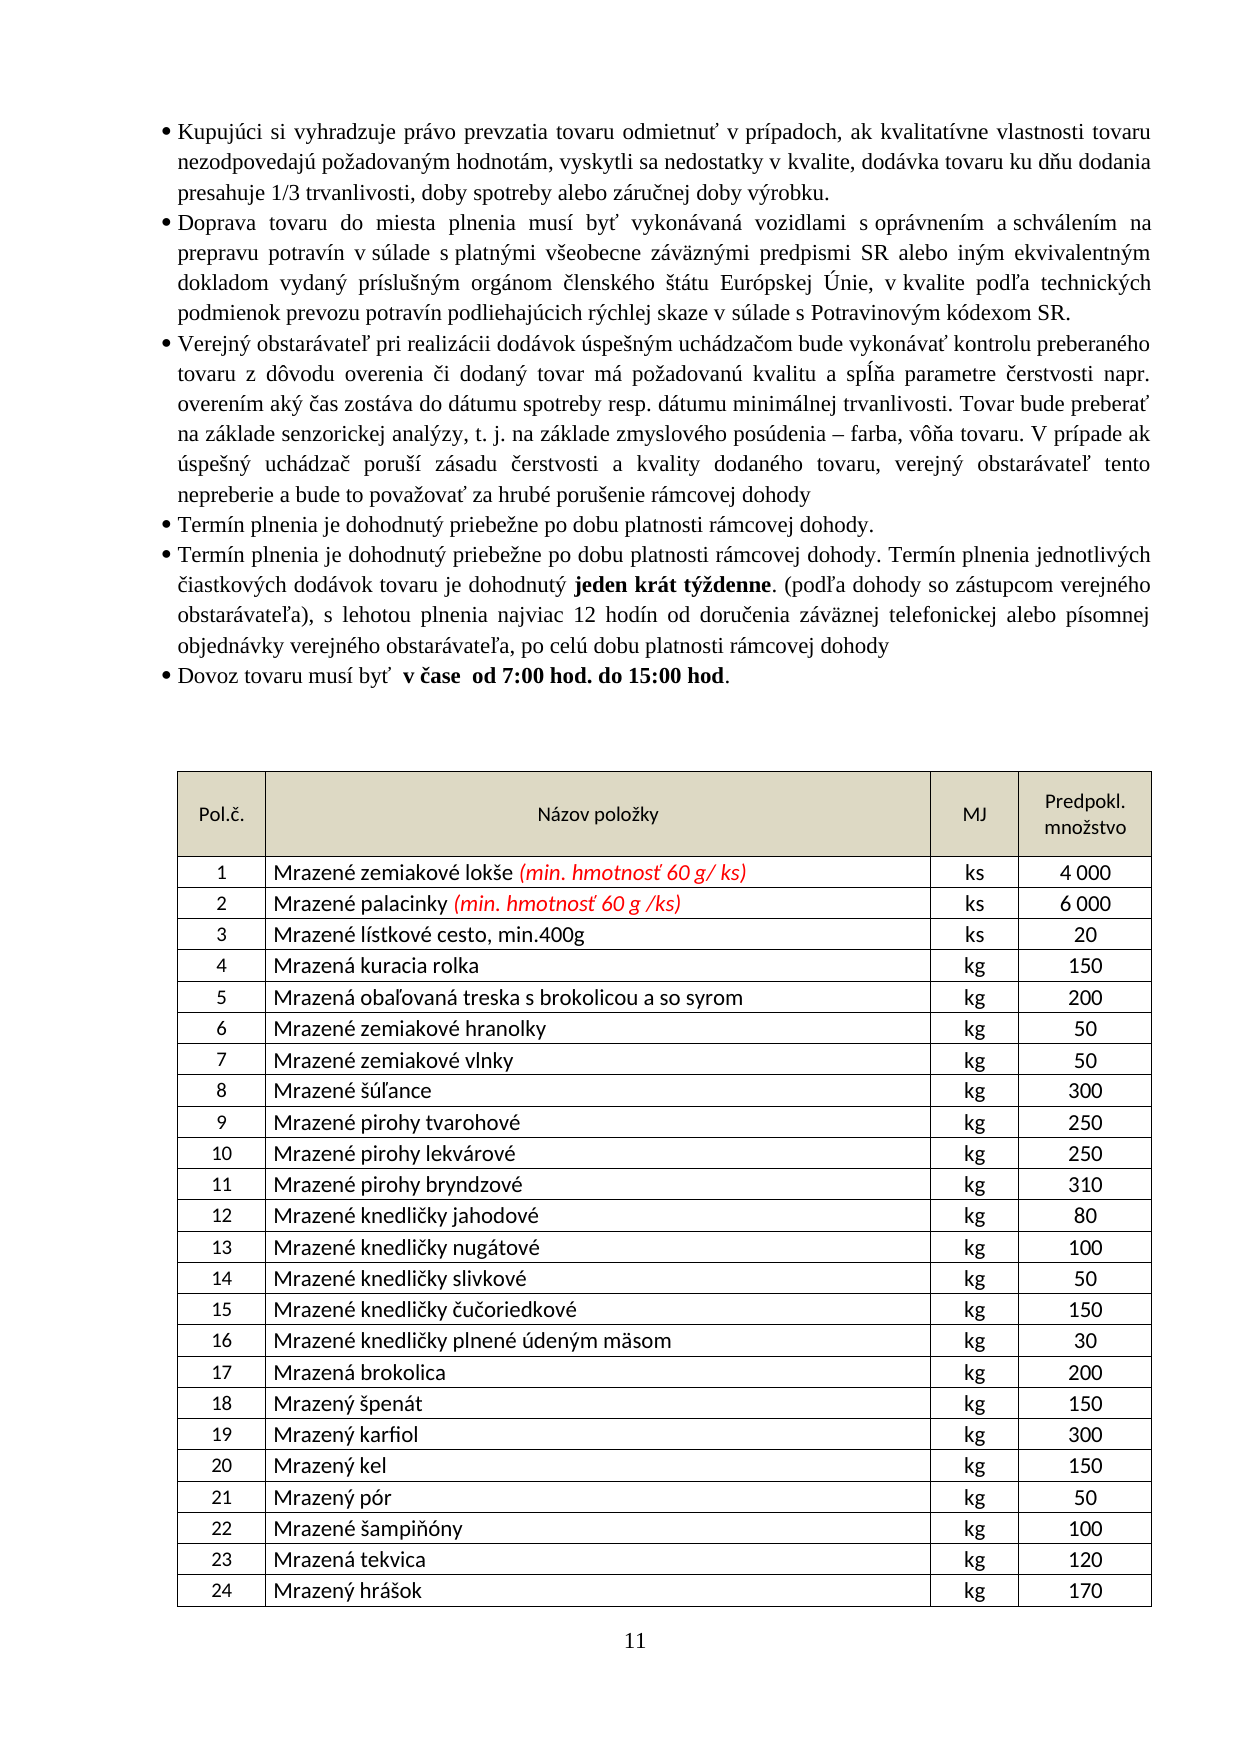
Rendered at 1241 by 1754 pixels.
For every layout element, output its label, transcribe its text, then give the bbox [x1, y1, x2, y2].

table_cell 12 [178, 1200, 265, 1231]
table_cell 4 000 [1019, 857, 1151, 887]
table_cell 30 [1019, 1325, 1151, 1356]
table_cell 80 [1019, 1200, 1151, 1231]
table_cell 11 [178, 1169, 265, 1199]
table_cell 10 [178, 1138, 265, 1168]
table_cell 120 [1019, 1544, 1151, 1574]
table_cell kg [931, 1107, 1018, 1137]
table_cell 50 [1019, 1013, 1151, 1043]
table_cell 13 [178, 1232, 265, 1262]
table_cell 100 [1019, 1232, 1151, 1262]
table_cell Mrazené knedličky plnené údeným mäsom [266, 1325, 930, 1356]
table_cell 17 [178, 1357, 265, 1387]
list Verejný obstarávateľ pri realizácii dodávok úspešným uchádzačom bude vykonávať kontrolu preberaného tovaru z dôvodu overenia či dodaný tovar má požadovanú kvalitu a spĺňa parametre čerstvosti napr. overením aký čas zostáva do dátumu spotreby resp. dátumu minimálnej trvanlivosti. Tovar bude preberať na základe senzorickej analýzy, t. j. na základe zmyslového posúdenia – farba, vôňa tovaru. V prípade ak úspešný uchádzač poruší zásadu čerstvosti a kvality dodaného tovaru, verejný obstarávateľ tento nepreberie a bude to považovať za hrubé porušenie rámcovej dohody [162, 329, 1152, 507]
table_cell 310 [1019, 1169, 1151, 1199]
table_cell 24 [178, 1575, 265, 1606]
table_cell 200 [1019, 1357, 1151, 1387]
table_cell Mrazené pirohy tvarohové [266, 1107, 930, 1137]
table_cell Mrazené knedličky čučoriedkové [266, 1294, 930, 1324]
table_cell Mrazená tekvica [266, 1544, 930, 1574]
table_cell 6 [178, 1013, 265, 1043]
table_cell 50 [1019, 1263, 1151, 1293]
table_cell 250 [1019, 1138, 1151, 1168]
table_cell Mrazené knedličky slivkové [266, 1263, 930, 1293]
table_cell Mrazené šúľance [266, 1075, 930, 1106]
table_cell kg [931, 1325, 1018, 1356]
table_cell kg [931, 1294, 1018, 1324]
table_cell kg [931, 1044, 1018, 1074]
table_cell 6 000 [1019, 888, 1151, 918]
table_cell 21 [178, 1482, 265, 1512]
table_cell 4 [178, 950, 265, 981]
table_cell 8 [178, 1075, 265, 1106]
table_cell Mrazené zemiakové hranolky [266, 1013, 930, 1043]
table_cell Mrazené pirohy bryndzové [266, 1169, 930, 1199]
table_cell kg [931, 1013, 1018, 1043]
table_cell Mrazené palacinky (min. hmotnosť 60 g /ks) [266, 888, 930, 918]
table_cell 20 [1019, 919, 1151, 949]
table_cell 50 [1019, 1482, 1151, 1512]
table_cell 300 [1019, 1419, 1151, 1449]
table_cell 14 [178, 1263, 265, 1293]
table_cell 5 [178, 982, 265, 1012]
table_cell Mrazené zemiakové vlnky [266, 1044, 930, 1074]
table_cell Mrazené šampiňóny [266, 1513, 930, 1543]
table_cell kg [931, 1200, 1018, 1231]
table_cell 300 [1019, 1075, 1151, 1106]
table_cell Mrazené knedličky nugátové [266, 1232, 930, 1262]
table_cell kg [931, 1482, 1018, 1512]
table_cell kg [931, 982, 1018, 1012]
table_cell kg [931, 1138, 1018, 1168]
table_cell Mrazené knedličky jahodové [266, 1200, 930, 1231]
table_cell 3 [178, 919, 265, 949]
table_cell kg [931, 1357, 1018, 1387]
table_cell kg [931, 950, 1018, 981]
table_cell 250 [1019, 1107, 1151, 1137]
table_cell 18 [178, 1388, 265, 1418]
table_cell 150 [1019, 950, 1151, 981]
table_cell 22 [178, 1513, 265, 1543]
table_cell Mrazené zemiakové lokše (min. hmotnosť 60 g/ ks) [266, 857, 930, 887]
table_cell 150 [1019, 1294, 1151, 1324]
list Termín plnenia je dohodnutý priebežne po dobu platnosti rámcovej dohody. Termín plnenia jednotlivých čiastkových dodávok tovaru je dohodnutý jeden krát týždenne. (podľa dohody so zástupcom verejného obstarávateľa), s lehotou plnenia najviac 12 hodín od doručenia záväznej telefonickej alebo písomnej objednávky verejného obstarávateľa, po celú dobu platnosti rámcovej dohody [162, 541, 1152, 658]
table_header Pol.č. [178, 772, 265, 856]
table_cell ks [931, 888, 1018, 918]
table_cell Mrazené pirohy lekvárové [266, 1138, 930, 1168]
table_cell 170 [1019, 1575, 1151, 1606]
table_cell 200 [1019, 982, 1151, 1012]
table_cell 19 [178, 1419, 265, 1449]
table_cell Mrazená obaľovaná treska s brokolicou a so syrom [266, 982, 930, 1012]
table_cell kg [931, 1544, 1018, 1574]
table_cell Mrazená brokolica [266, 1357, 930, 1387]
list Termín plnenia je dohodnutý priebežne po dobu platnosti rámcovej dohody. [162, 511, 1152, 537]
table_cell ks [931, 919, 1018, 949]
table_cell Mrazený špenát [266, 1388, 930, 1418]
table_cell kg [931, 1232, 1018, 1262]
table_cell 2 [178, 888, 265, 918]
list Dovoz tovaru musí byť v čase od 7:00 hod. do 15:00 hod. [162, 662, 1152, 688]
table_header Názov položky [266, 772, 930, 856]
table_cell kg [931, 1419, 1018, 1449]
table_cell 50 [1019, 1044, 1151, 1074]
table_cell 100 [1019, 1513, 1151, 1543]
table_cell Mrazený kel [266, 1450, 930, 1481]
table_cell kg [931, 1169, 1018, 1199]
table_cell Mrazený hrášok [266, 1575, 930, 1606]
table_cell kg [931, 1575, 1018, 1606]
table_cell Mrazená kuracia rolka [266, 950, 930, 981]
table_cell 15 [178, 1294, 265, 1324]
table_cell 150 [1019, 1450, 1151, 1481]
table_header Predpokl. množstvo [1019, 772, 1151, 856]
table_cell ks [931, 857, 1018, 887]
table_cell 7 [178, 1044, 265, 1074]
table_cell Mrazené lístkové cesto, min.400g [266, 919, 930, 949]
table_cell 16 [178, 1325, 265, 1356]
table_cell Mrazený pór [266, 1482, 930, 1512]
table_cell 23 [178, 1544, 265, 1574]
table_cell kg [931, 1450, 1018, 1481]
table_cell 20 [178, 1450, 265, 1481]
table_cell 9 [178, 1107, 265, 1137]
table_cell Mrazený karfiol [266, 1419, 930, 1449]
table_cell kg [931, 1263, 1018, 1293]
table_cell kg [931, 1388, 1018, 1418]
list Kupujúci si vyhradzuje právo prevzatia tovaru odmietnuť v prípadoch, ak kvalitatívne vlastnosti tovaru nezodpovedajú požadovaným hodnotám, vyskytli sa nedostatky v kvalite, dodávka tovaru ku dňu dodania presahuje 1/3 trvanlivosti, doby spotreby alebo záručnej doby výrobku. [162, 118, 1152, 205]
table_cell 1 [178, 857, 265, 887]
table_cell 150 [1019, 1388, 1151, 1418]
table_cell kg [931, 1513, 1018, 1543]
list Doprava tovaru do miesta plnenia musí byť vykonávaná vozidlami s oprávnením a schválením na prepravu potravín v súlade s platnými všeobecne záväznými predpismi SR alebo iným ekvivalentným dokladom vydaný príslušným orgánom členského štátu Európskej Únie, v kvalite podľa technických podmienok prevozu potravín podliehajúcich rýchlej skaze v súlade s Potravinovým kódexom SR. [162, 209, 1152, 326]
table_header MJ [931, 772, 1018, 856]
table_cell kg [931, 1075, 1018, 1106]
